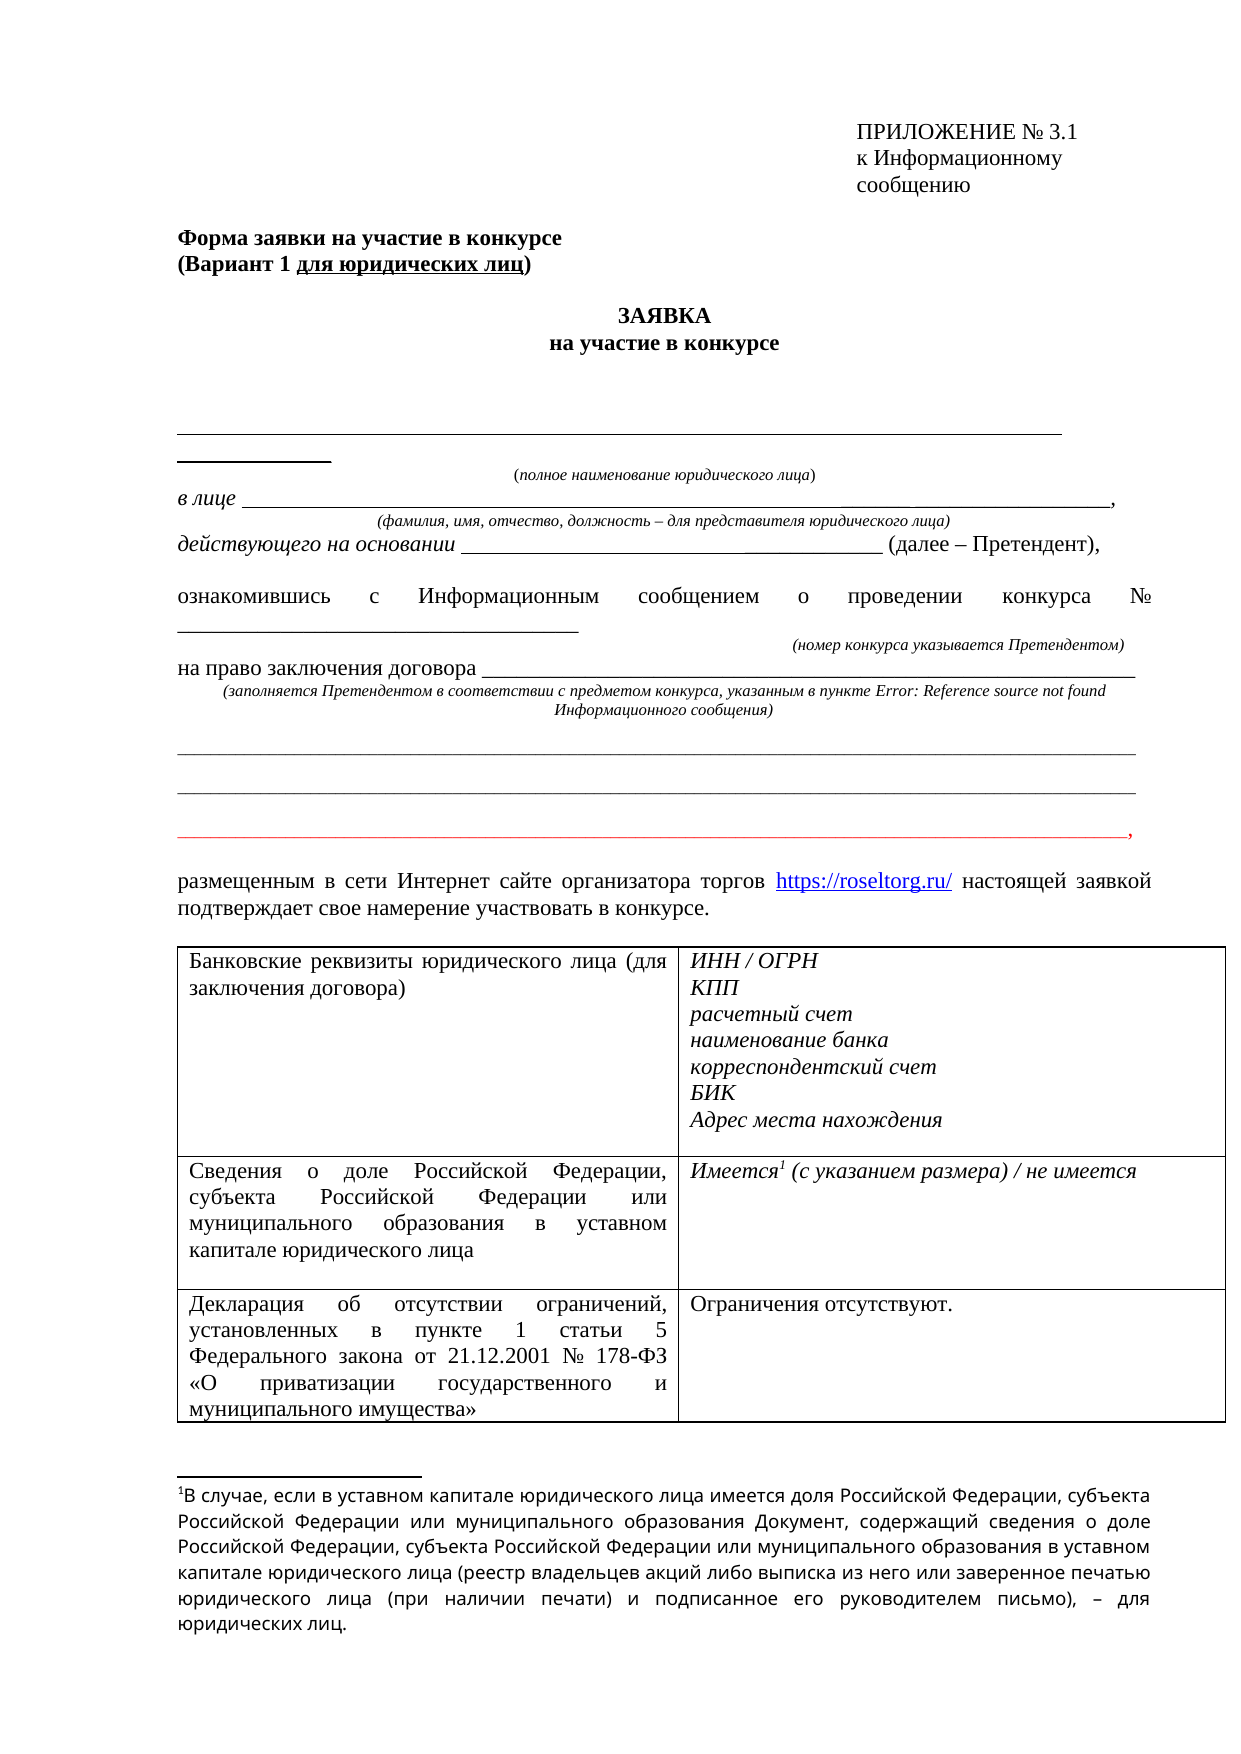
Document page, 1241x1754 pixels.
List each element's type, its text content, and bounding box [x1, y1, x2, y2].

text на право заключения договора _________________________________________________________ [177, 654, 1152, 681]
text Форма заявки на участие в конкурсе [177, 223, 1152, 250]
text к Информационному сообщению [856, 144, 1152, 197]
text в лице ______ _________________, [177, 484, 1152, 510]
text размещенным в сети Интернет сайте организатора торгов https://roseltorg.ru/ настоящей заявкой подтверждает свое намерение участвовать в конкурсе. [177, 867, 1152, 920]
text (номер конкурса указывается Претендентом) [767, 635, 1152, 654]
text (полное наименование юридического лица) [177, 465, 1152, 484]
table_cell Сведения о доле Российской Федерации, субъекта Российской Федерации или муниципального образования в уставном капитале юридического лица [178, 1157, 678, 1288]
table_header ИНН / ОГРН КПП расчетный счет наименование банка корреспондентский счет БИК Адрес места нахождения [679, 948, 1225, 1156]
text (фамилия, имя, отчество, должность – для представителя юридического лица) [177, 510, 1152, 529]
text ___________________________________________________________________________________________________________________ [177, 738, 1152, 757]
text ПРИЛОЖЕНИЕ № 3.1 [251, 118, 1152, 144]
table_cell Ограничения отсутствуют. [679, 1290, 1225, 1421]
text действующего на основании ____________ (далее – Претендент), [177, 529, 1152, 556]
text ЗАЯВКА [177, 303, 1152, 329]
text __________________________________________________________________________________________________________________, [177, 815, 1152, 841]
text ___________________________________________________________________________________________________________________ [177, 776, 1152, 796]
table_header Банковские реквизиты юридического лица (для заключения договора) [178, 948, 678, 1156]
text на участие в конкурсе [177, 329, 1152, 355]
text (Вариант 1 для юридических лиц) [177, 250, 1152, 276]
text _______ [177, 408, 1152, 465]
table_cell Имеется (с указанием размера) / не имеется [679, 1157, 1225, 1288]
table_cell Декларация об отсутствии ограничений, установленных в пункте 1 статьи 5 Федерального закона от 21.12.2001 № 178-ФЗ «О приватизации государственного и муниципального имущества» [178, 1290, 678, 1421]
text ознакомившись с Информационным сообщением о проведении конкурса № ___________________________________ [177, 582, 1152, 635]
